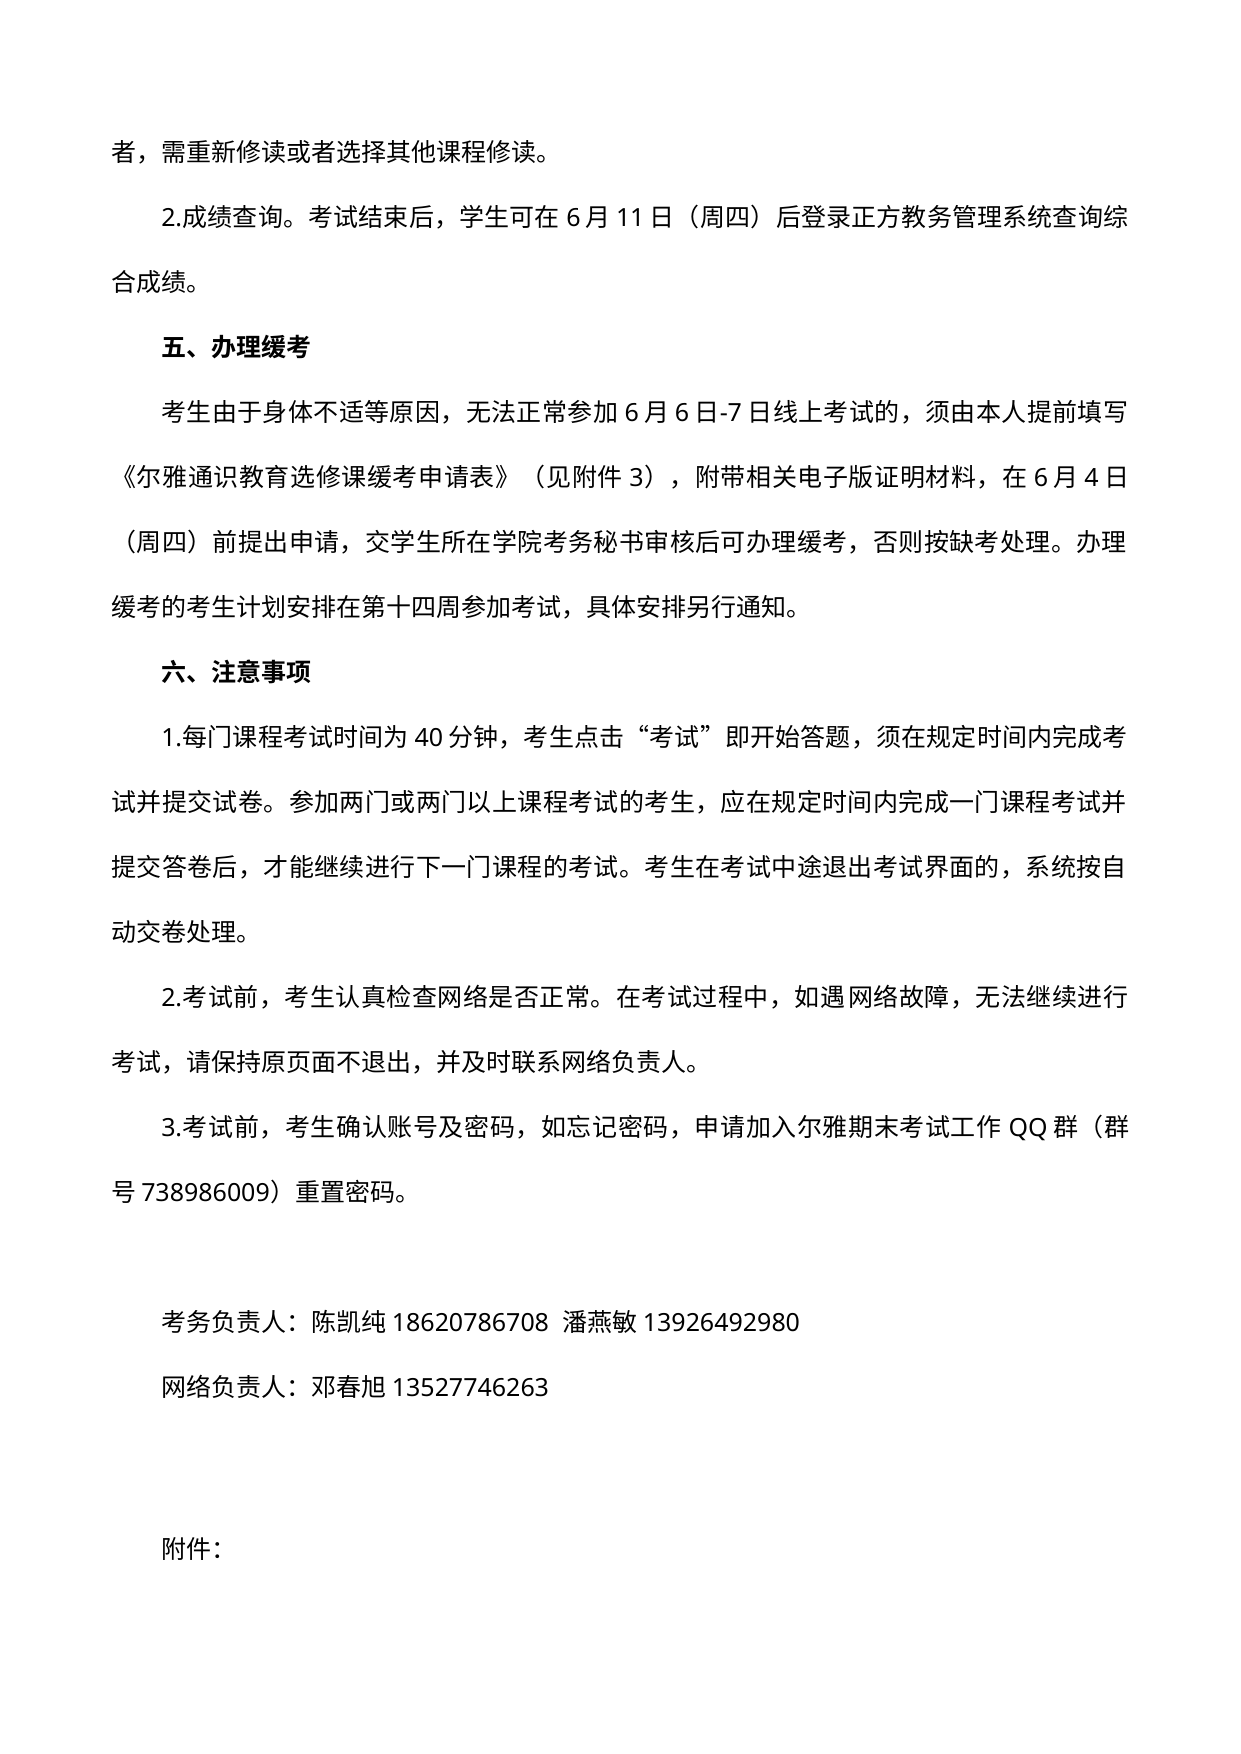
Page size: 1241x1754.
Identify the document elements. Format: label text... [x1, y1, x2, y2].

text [111, 118, 1129, 183]
text 2.成绩查询。考试结束后，学生可在6月11日（周四）后登录正方教务管理系统查询综合成绩。 [111, 183, 1129, 313]
text 2.考试前，考生认真检查网络是否正常。在考试过程中，如遇网络故障，无法继续进行考试，请保持原页面不退出，并及时联系网络负责人。 [111, 963, 1129, 1093]
text 附件： [161, 1515, 1129, 1580]
text 网络负责人：邓春旭 13527746263 [161, 1353, 1129, 1450]
text 五、办理缓考 [111, 313, 1129, 378]
text 考生由于身体不适等原因，无法正常参加6月6日-7日线上考试的，须由本人提前填写《尔雅通识教育选修课缓考申请表》（见附件3），附带相关电子版证明材料，在6月4日（周四）前提出申请，交学生所在学院考务秘书审核后可办理缓考，否则按缺考处理。办理缓考的考生计划安排在第十四周参加考试，具体安排另行通知。 [111, 378, 1129, 638]
text 考务负责人：陈凯纯 18620786708 潘燕敏 13926492980 [111, 1288, 1129, 1353]
text 1.每门课程考试时间为40分钟，考生点击“考试”即开始答题，须在规定时间内完成考试并提交试卷。参加两门或两门以上课程考试的考生，应在规定时间内完成一门课程考试并提交答卷后，才能继续进行下一门课程的考试。考生在考试中途退出考试界面的，系统按自动交卷处理。 [111, 703, 1129, 963]
text 3.考试前，考生确认账号及密码，如忘记密码，申请加入尔雅期末考试工作QQ群（群号738986009）重置密码。 [111, 1093, 1129, 1223]
text 六、注意事项 [111, 638, 1129, 703]
